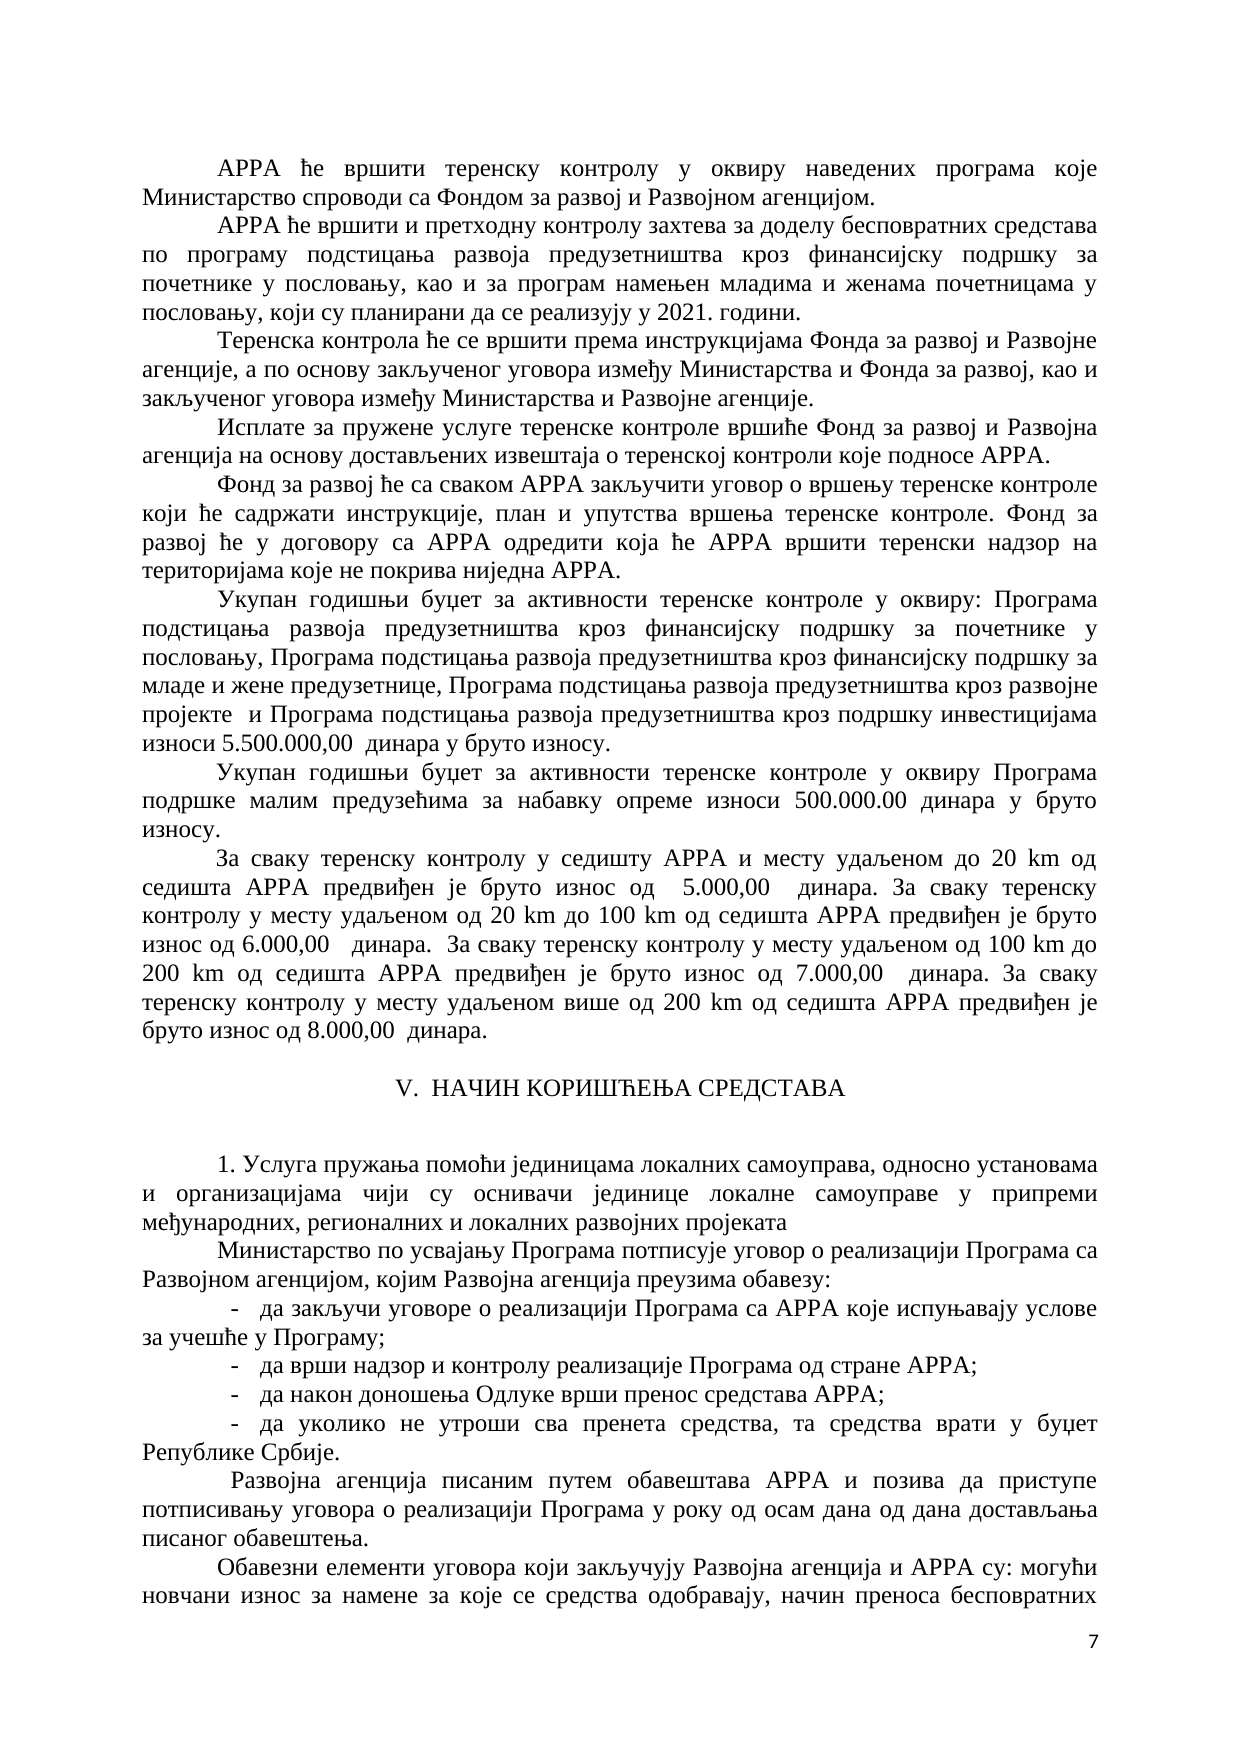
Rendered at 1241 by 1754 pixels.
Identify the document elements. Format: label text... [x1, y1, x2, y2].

text Укупан годишњи буџет за активности теренске контроле у оквиру: Програма подстицања развоја предузетништва кроз финансијску подршку за почетнике у пословању, Програма подстицања развоја предузетништва кроз финансијску подршку за младе и жене предузетнице, Програма подстицања развоја предузетништва кроз развојне пројекте и Програма подстицања развоја предузетништва кроз подршку инвестицијама износи 5.500.000,00 динара у бруто износу. [142, 584, 1098, 757]
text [142, 1552, 1098, 1609]
text Министарство по усвајању Програма потписује уговор о реализацији Програма са Развојном агенцијом, којим Развојна агенција преузима обавезу: [142, 1236, 1098, 1293]
text Теренска контрола ће се вршити према инструкцијама Фонда за развој и Развојне агенције, а по основу закљученог уговора између Министарства и Фонда за развој, као и закљученог уговора између Министарства и Развојне агенције. [142, 325, 1098, 412]
text АРРА ће вршити теренску контролу у оквиру наведених програма које Министарство спроводи са Фондом за развој и Развојном агенцијом. [142, 153, 1098, 210]
text Укупан годишњи буџет за активности теренске контроле у оквиру Програма подршке малим предузећима за набавку опреме износи 500.000.00 динара у бруто износу. [142, 757, 1098, 843]
text АРРА ће вршити и претходну контролу захтева за доделу бесповратних средстава по програму подстицања развоја предузетништва кроз финансијску подршку за почетнике у пословању, као и за програм намењен младима и женама почетницама у пословању, који су планирани да се реализују у 2021. години. [142, 210, 1098, 325]
list да закључи уговоре о реализацији Програма са АРРА које испуњавају услове за учешће у Програму; [142, 1293, 1098, 1351]
list да врши надзор и контролу реализације Програма од стране АРРА; [142, 1351, 1098, 1379]
text Развојна агенција писаним путем обавештава АРРА и позива да приступе потписивању уговора о реализацији Програма у року од осам дана од дана достављања писаног обавештења. [142, 1466, 1098, 1552]
list да након доношења Одлуке врши пренос средстава АРРА; [142, 1379, 1098, 1408]
list да уколико не утроши сва пренета средства, та средства врати у буџет Републике Србије. [142, 1408, 1098, 1466]
text 1. Услуга пружања помоћи јединицама локалних самоуправа, односно установама и организацијама чији су оснивачи јединице локалне самоуправе у припреми међународних, регионалних и локалних развојних пројеката [142, 1149, 1098, 1236]
text Исплате за пружене услуге теренске контроле вршиће Фонд за развој и Развојна агенција на основу достављених извештаја о теренској контроли које подносе АРРА. [142, 412, 1098, 469]
text V. НАЧИН КОРИШЋЕЊА СРЕДСТАВА [142, 1073, 1098, 1102]
text За сваку теренску контролу у седишту АРРА и месту удаљеном до 20 km од седишта АРРА предвиђен је бруто износ од 5.000,00 динара. За сваку теренску контролу у месту удаљеном од 20 km до 100 km од седишта АРРА предвиђен је бруто износ од 6.000,00 динара. За сваку теренску контролу у месту удаљеном од 100 km до 200 km од седишта АРРА предвиђен је бруто износ од 7.000,00 динара. За сваку теренску контролу у месту удаљеном више од 200 km од седишта АРРА предвиђен је бруто износ од 8.000,00 динара. [142, 843, 1098, 1044]
text Фонд за развој ће са сваком АРРА закључити уговор о вршењу теренске контроле који ће садржати инструкције, план и упутства вршења теренске контроле. Фонд за развој ће у договору са АРРА одредити која ће АРРА вршити теренски надзор на територијама које не покрива ниједна АРРА. [142, 469, 1098, 584]
